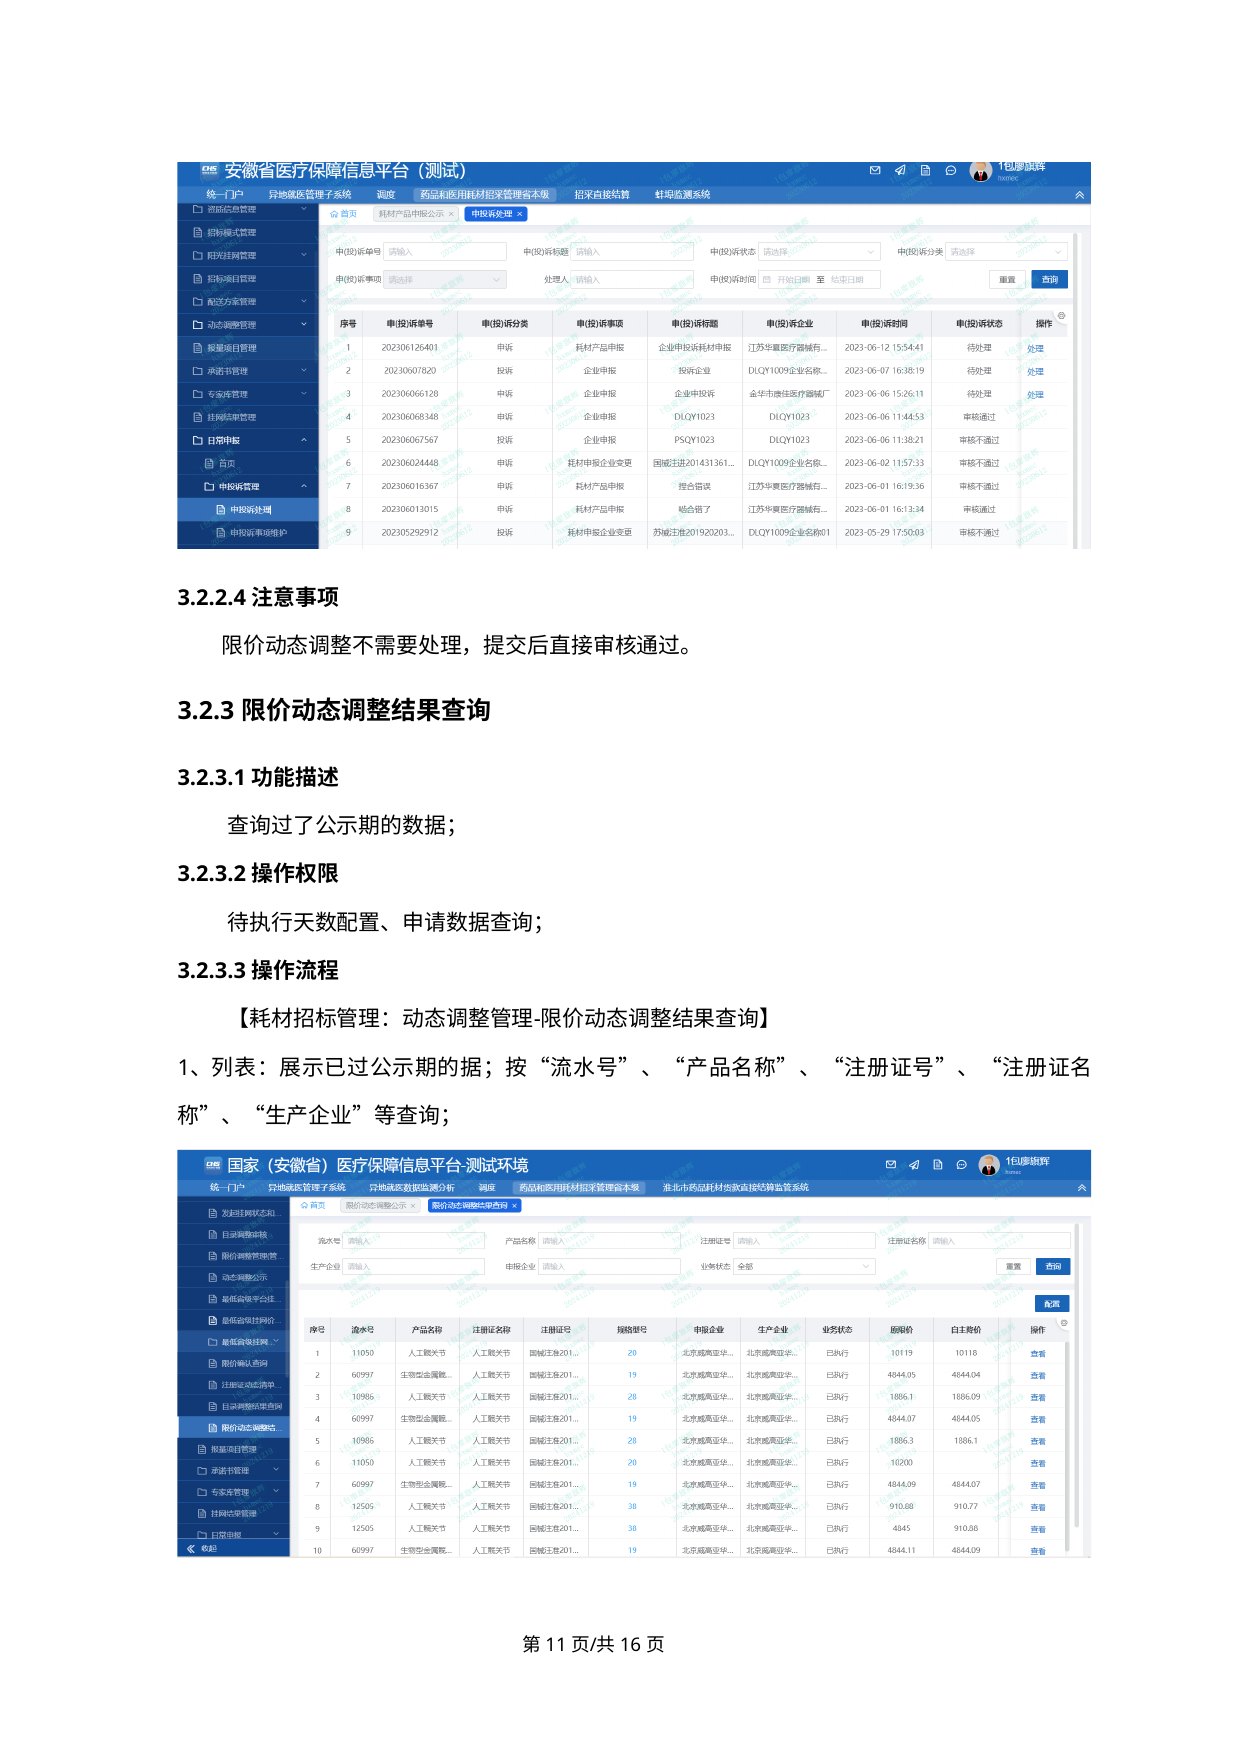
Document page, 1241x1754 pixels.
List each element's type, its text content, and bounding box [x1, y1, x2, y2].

text 待执行天数配置、申请数据查询； [177, 904, 1093, 937]
text 限价动态调整不需要处理，提交后直接审核通过。 [177, 628, 1093, 660]
picture [177, 162, 1091, 549]
list 列表：展示已过公示期的据；按“流水号”、“产品名称”、“注册证号”、“注册证名称”、“生产企业”等查询； [177, 1049, 1093, 1130]
subtitle 操作权限 [177, 856, 1093, 888]
subtitle 操作流程 [177, 952, 1093, 985]
text 【耗材招标管理：动态调整管理-限价动态调整结果查询】 [177, 1001, 1093, 1033]
picture [177, 1146, 1092, 1558]
text 查询过了公示期的数据； [177, 807, 1093, 840]
subtitle 限价动态调整结果查询 [177, 676, 1093, 741]
subtitle 功能描述 [177, 759, 1093, 792]
subtitle 注意事项 [177, 579, 1093, 612]
